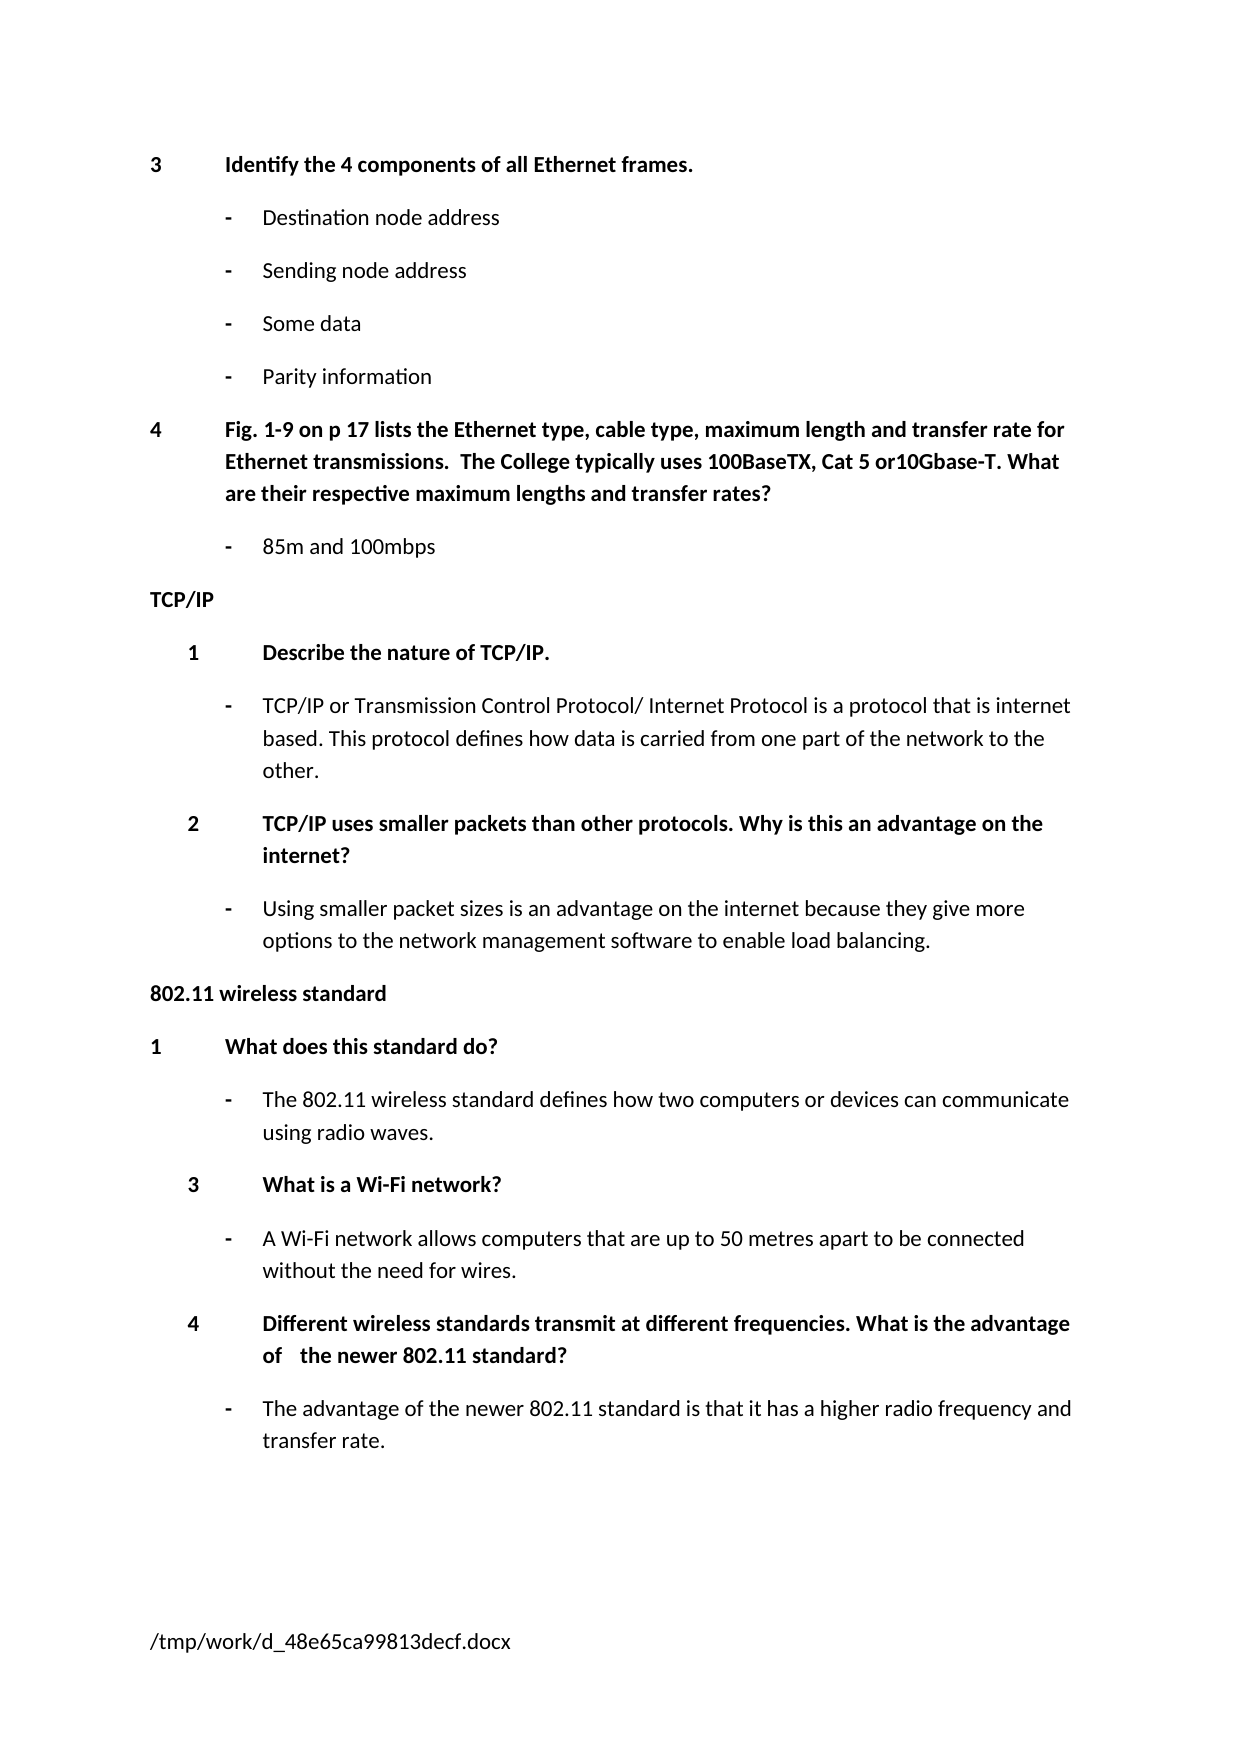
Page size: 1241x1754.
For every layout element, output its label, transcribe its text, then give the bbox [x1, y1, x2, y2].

list TCP/IP or Transmission Control Protocol/ Internet Protocol is a protocol that is internet based. This protocol defines how data is carried from one part of the network to the other. [225, 692, 1090, 784]
list Sending node address [225, 256, 1090, 284]
list The advantage of the newer 802.11 standard is that it has a higher radio frequency and transfer rate. [225, 1394, 1090, 1454]
text TCP/IP [150, 586, 1090, 613]
list What is a Wi-Fi network? [187, 1171, 1090, 1199]
list Identify the 4 components of all Ethernet frames. [150, 150, 1090, 178]
list Fig. 1-9 on p 17 lists the Ethernet type, cable type, maximum length and transfer rate for Ethernet transmissions. The College typically uses 100BaseTX, Cat 5 or10Gbase-T. What are their respective maximum lengths and transfer rates? [150, 415, 1090, 507]
list Some data [225, 309, 1090, 337]
list Describe the nature of TCP/IP. [187, 638, 1090, 667]
list TCP/IP uses smaller packets than other protocols. Why is this an advantage on the internet? [187, 809, 1090, 869]
list Parity information [225, 362, 1090, 390]
text 1 What does this standard do? [150, 1032, 1090, 1060]
list 85m and 100mbps [225, 532, 1090, 561]
list Different wireless standards transmit at different frequencies. What is the advantage of the newer 802.11 standard? [187, 1309, 1090, 1369]
list Destination node address [225, 203, 1090, 231]
list A Wi-Fi network allows computers that are up to 50 metres apart to be connected without the need for wires. [225, 1224, 1090, 1284]
text 802.11 wireless standard [150, 979, 1090, 1007]
list The 802.11 wireless standard defines how two computers or devices can communicate using radio waves. [225, 1085, 1090, 1146]
list Using smaller packet sizes is an advantage on the internet because they give more options to the network management software to enable load balancing. [225, 894, 1090, 954]
